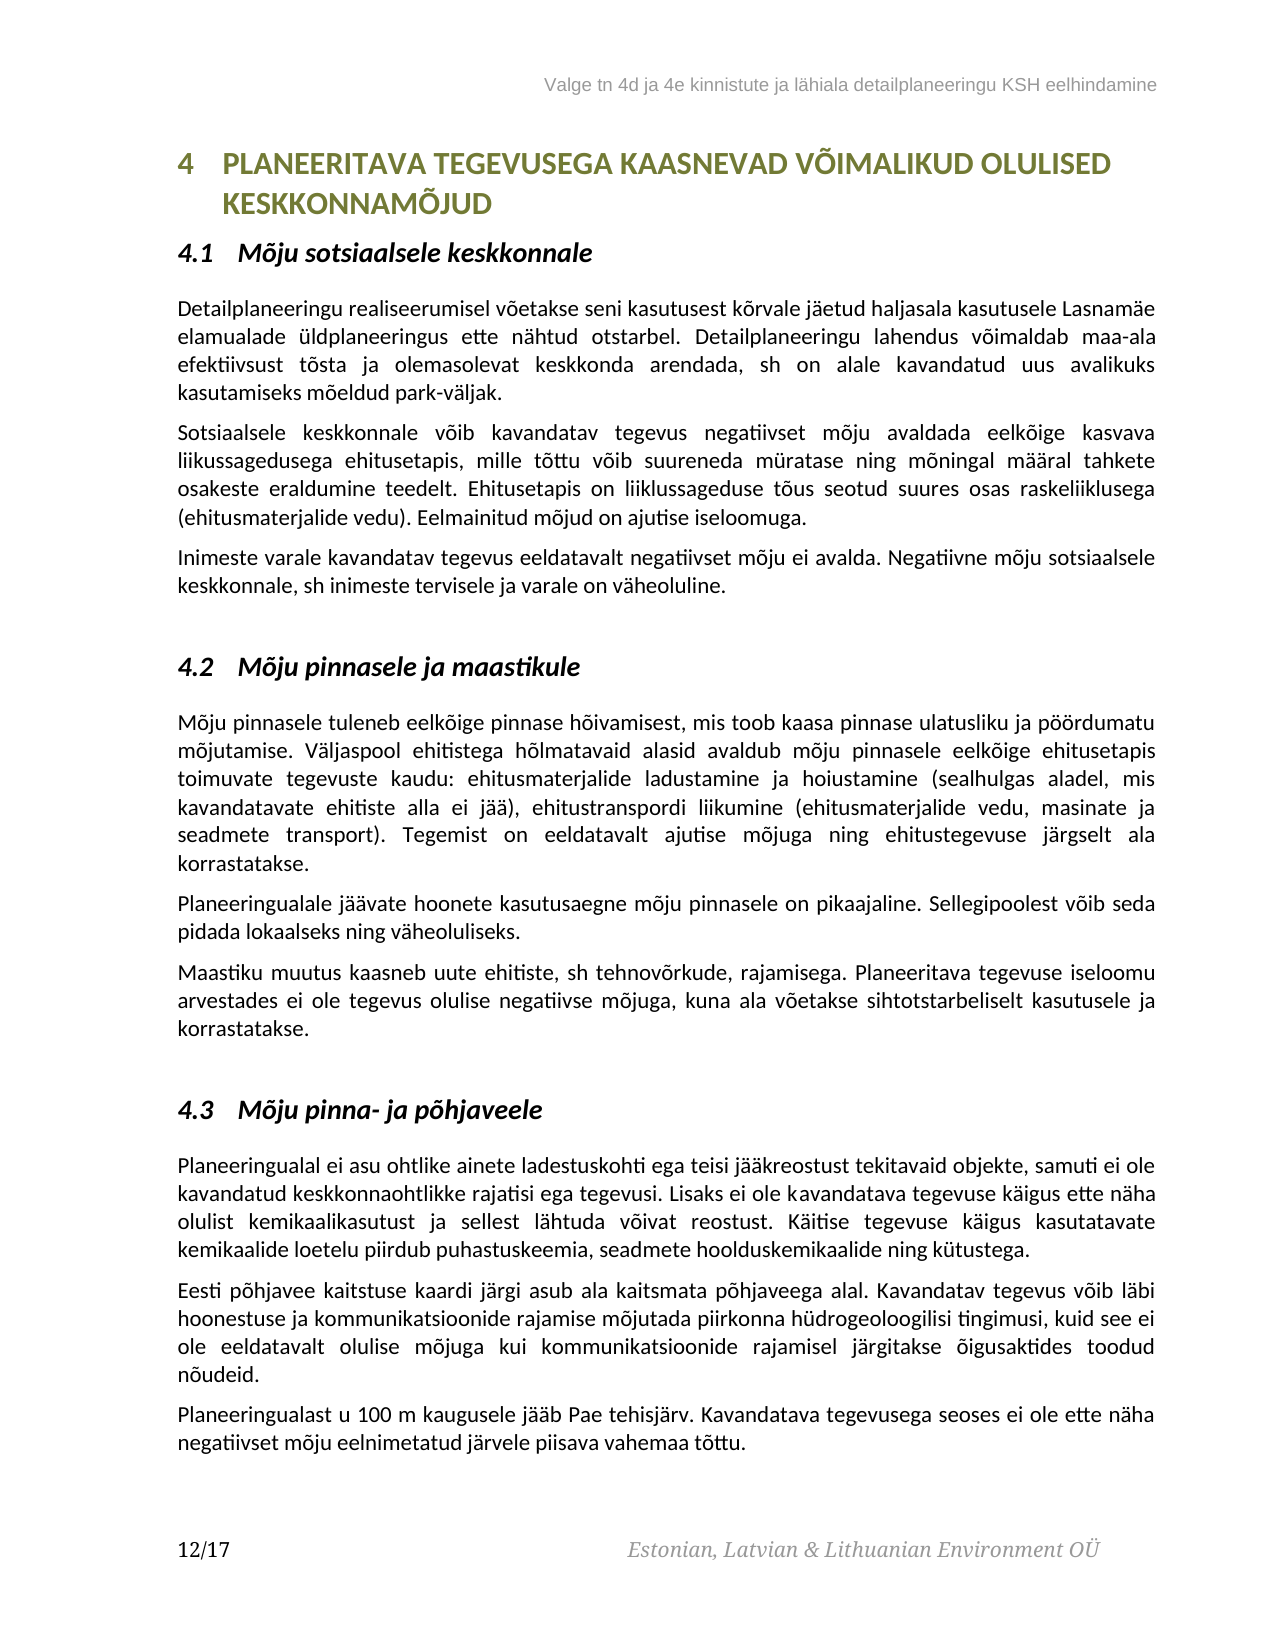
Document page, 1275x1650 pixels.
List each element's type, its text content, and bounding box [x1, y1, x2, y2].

text Eesti põhjavee kaitstuse kaardi järgi asub ala kaitsmata põhjaveega alal. Kavandatav tegevus võib läbi hoonestuse ja kommunikatsioonide rajamise mõjutada piirkonna hüdrogeoloogilisi tingimusi, kuid see ei ole eeldatavalt olulise mõjuga kui kommunikatsioonide rajamisel järgitakse õigusaktides toodud nõudeid. [177, 1276, 1157, 1388]
text Sotsiaalsele keskkonnale võib kavandatav tegevus negatiivset mõju avaldada eelkõige kasvava liikussagedusega ehitusetapis, mille tõttu võib suureneda müratase ning mõningal määral tahkete osakeste eraldumine teedelt. Ehitusetapis on liiklussageduse tõus seotud suures osas raskeliiklusega (ehitusmaterjalide vedu). Eelmainitud mõjud on ajutise iseloomuga. [177, 418, 1157, 531]
subtitle Planeeritava tegevusega kaasnevad võimalikud olulised keskkonnamõjud [177, 143, 1157, 222]
text Mõju pinnasele tuleneb eelkõige pinnase hõivamisest, mis toob kaasa pinnase ulatusliku ja pöördumatu mõjutamise. Väljaspool ehitistega hõlmatavaid alasid avaldub mõju pinnasele eelkõige ehitusetapis toimuvate tegevuste kaudu: ehitusmaterjalide ladustamine ja hoiustamine (sealhulgas aladel, mis kavandatavate ehitiste alla ei jää), ehitustranspordi liikumine (ehitusmaterjalide vedu, masinate ja seadmete transport). Tegemist on eeldatavalt ajutise mõjuga ning ehitustegevuse järgselt ala korrastatakse. [177, 708, 1157, 877]
text Maastiku muutus kaasneb uute ehitiste, sh tehnovõrkude, rajamisega. Planeeritava tegevuse iseloomu arvestades ei ole tegevus olulise negatiivse mõjuga, kuna ala võetakse sihtotstarbeliselt kasutusele ja korrastatakse. [177, 958, 1157, 1042]
subtitle Mõju sotsiaalsele keskkonnale [177, 234, 1157, 269]
subtitle Mõju pinnasele ja maastikule [177, 649, 1157, 683]
text Planeeringualal ei asu ohtlike ainete ladestuskohti ega teisi jääkreostust tekitavaid objekte, samuti ei ole kavandatud keskkonnaohtlikke rajatisi ega tegevusi. Lisaks ei ole kavandatava tegevuse käigus ette näha olulist kemikaalikasutust ja sellest lähtuda võivat reostust. Käitise tegevuse käigus kasutatavate kemikaalide loetelu piirdub puhastuskeemia, seadmete hoolduskemikaalide ning kütustega. [177, 1151, 1157, 1263]
text Planeeringualast u 100 m kaugusele jääb Pae tehisjärv. Kavandatava tegevusega seoses ei ole ette näha negatiivset mõju eelnimetatud järvele piisava vahemaa tõttu. [177, 1400, 1157, 1456]
text Detailplaneeringu realiseerumisel võetakse seni kasutusest kõrvale jäetud haljasala kasutusele Lasnamäe elamualade üldplaneeringus ette nähtud otstarbel. Detailplaneeringu lahendus võimaldab maa-ala efektiivsust tõsta ja olemasolevat keskkonda arendada, sh on alale kavandatud uus avalikuks kasutamiseks mõeldud park-väljak. [177, 294, 1157, 406]
text Planeeringualale jäävate hoonete kasutusaegne mõju pinnasele on pikaajaline. Sellegipoolest võib seda pidada lokaalseks ning väheoluliseks. [177, 889, 1157, 945]
text Inimeste varale kavandatav tegevus eeldatavalt negatiivset mõju ei avalda. Negatiivne mõju sotsiaalsele keskkonnale, sh inimeste tervisele ja varale on väheoluline. [177, 543, 1157, 599]
subtitle Mõju pinna- ja põhjaveele [177, 1092, 1157, 1126]
